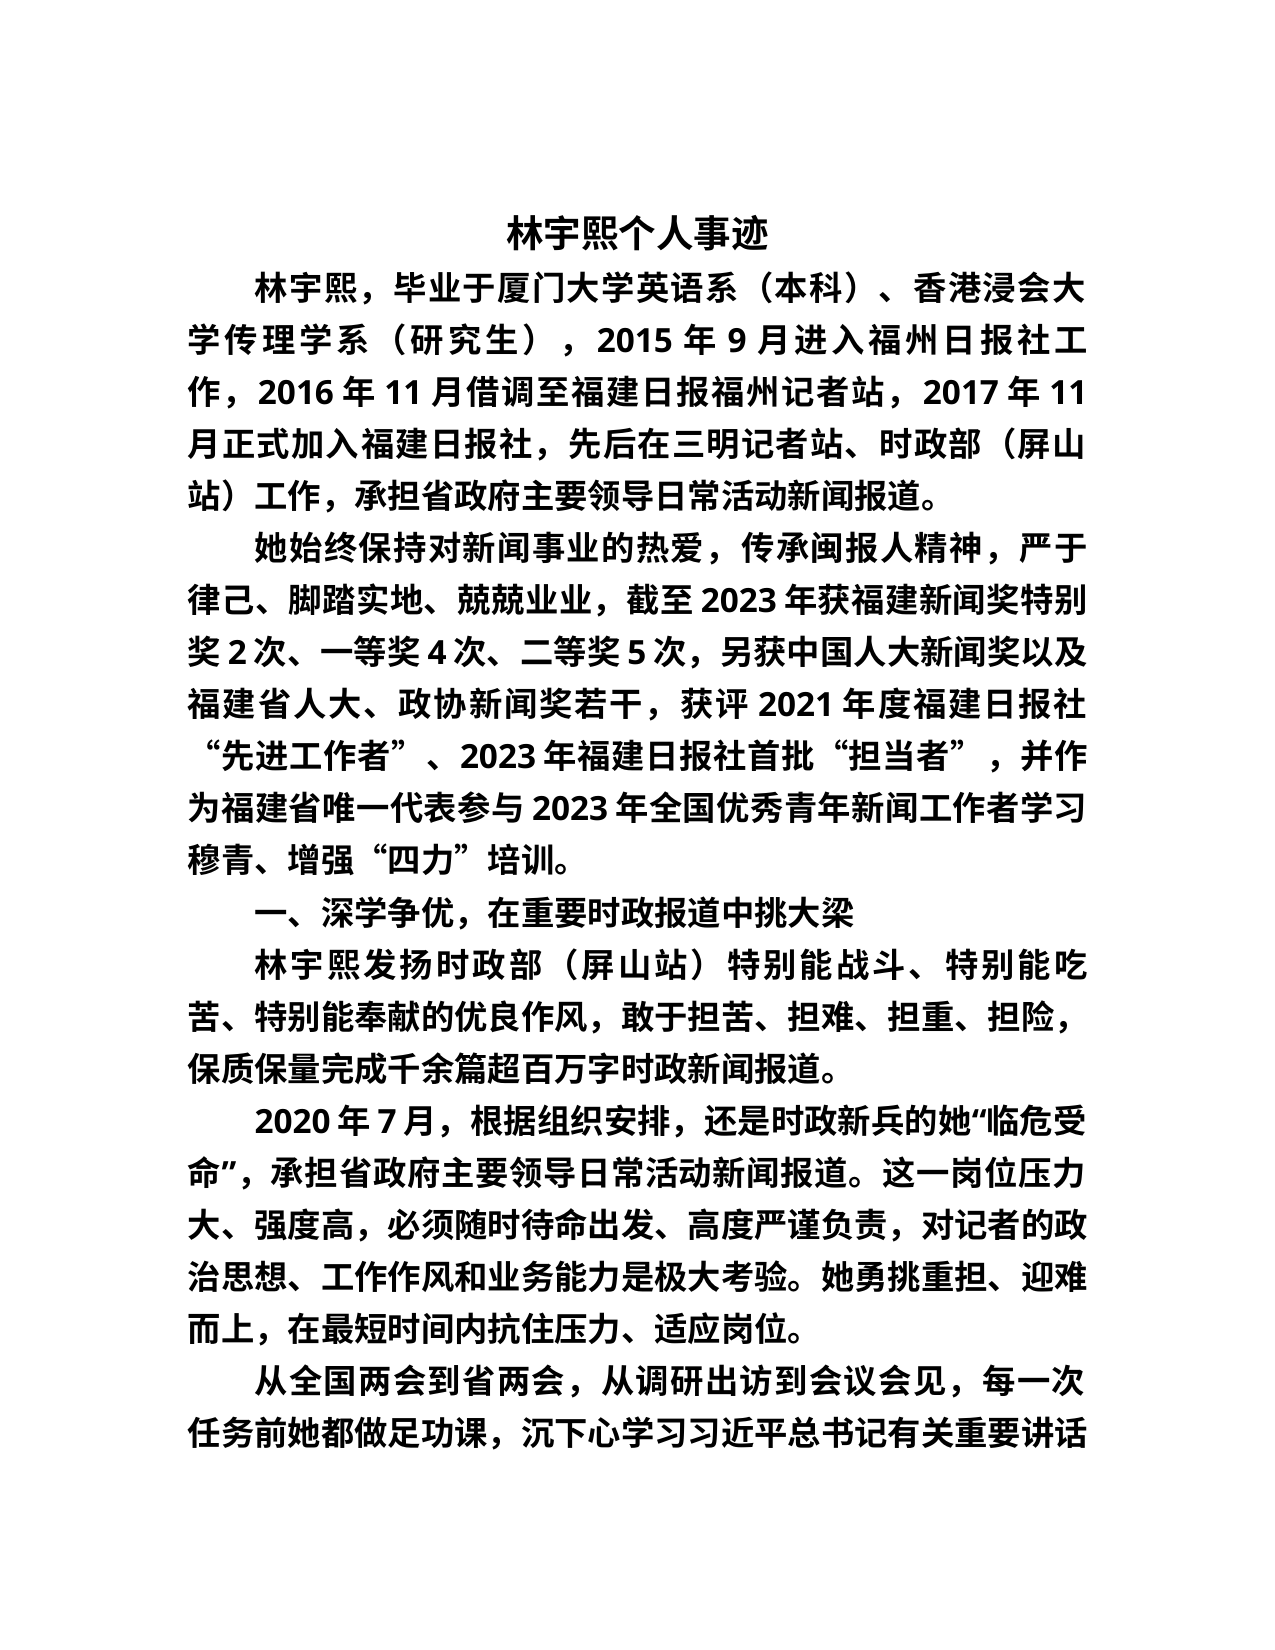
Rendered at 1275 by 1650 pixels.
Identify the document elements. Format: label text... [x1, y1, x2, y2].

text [187, 1352, 1087, 1456]
text 2020年7月，根据组织安排，还是时政新兵的她“临危受命”，承担省政府主要领导日常活动新闻报道。这一岗位压力大、强度高，必须随时待命出发、高度严谨负责，对记者的政治思想、工作作风和业务能力是极大考验。她勇挑重担、迎难而上，在最短时间内抗住压力、适应岗位。 [187, 1092, 1087, 1352]
text 她始终保持对新闻事业的热爱，传承闽报人精神，严于律己、脚踏实地、兢兢业业，截至2023年获福建新闻奖特别奖2次、一等奖4次、二等奖5次，另获中国人大新闻奖以及福建省人大、政协新闻奖若干，获评2021年度福建日报社“先进工作者”、2023年福建日报社首批“担当者”，并作为福建省唯一代表参与2023年全国优秀青年新闻工作者学习穆青、增强“四力”培训。 [187, 519, 1087, 883]
text 林宇熙个人事迹 [187, 204, 1087, 258]
text 林宇熙，毕业于厦门大学英语系（本科）、香港浸会大学传理学系（研究生），2015年9月进入福州日报社工作，2016年11月借调至福建日报福州记者站，2017年11月正式加入福建日报社，先后在三明记者站、时政部（屏山站）工作，承担省政府主要领导日常活动新闻报道。 [187, 258, 1087, 519]
list 深学争优，在重要时政报道中挑大梁 [187, 883, 1087, 935]
text 林宇熙发扬时政部（屏山站）特别能战斗、特别能吃苦、特别能奉献的优良作风，敢于担苦、担难、担重、担险，保质保量完成千余篇超百万字时政新闻报道。 [187, 935, 1087, 1092]
